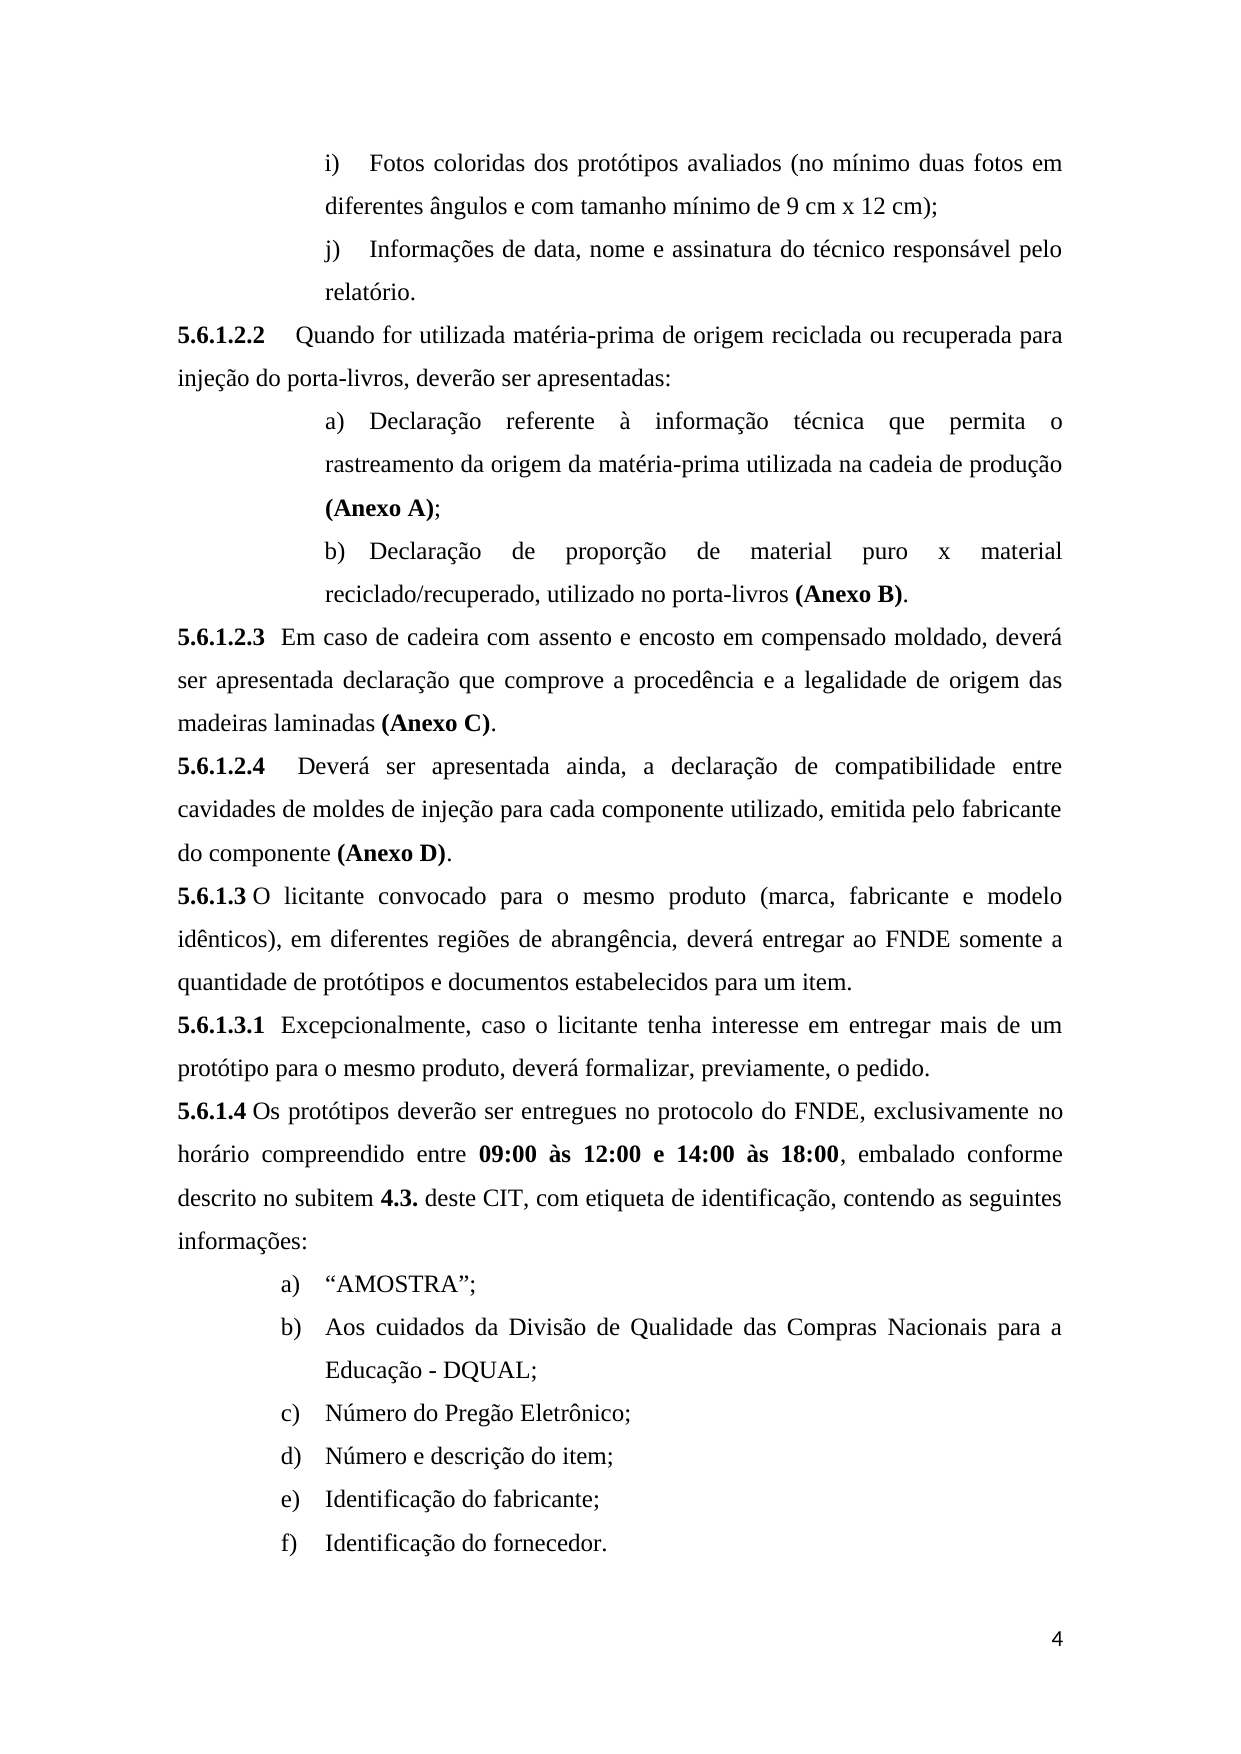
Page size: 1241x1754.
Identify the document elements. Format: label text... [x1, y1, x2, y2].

list Declaração de proporção de material puro x material reciclado/recuperado, utilizado no porta-livros (Anexo B). [324, 536, 1063, 608]
list Os protótipos deverão ser entregues no protocolo do FNDE, exclusivamente no horário compreendido entre 09:00 às 12:00 e 14:00 às 18:00, embalado conforme descrito no subitem 4.3. deste CIT, com etiqueta de identificação, contendo as seguintes informações: [177, 1096, 1063, 1254]
list Número e descrição do item; [281, 1441, 1063, 1470]
list Declaração referente à informação técnica que permita o rastreamento da origem da matéria-prima utilizada na cadeia de produção (Anexo A); [325, 406, 1063, 521]
list Deverá ser apresentada ainda, a declaração de compatibilidade entre cavidades de moldes de injeção para cada componente utilizado, emitida pelo fabricante do componente (Anexo D). [177, 751, 1063, 866]
list O licitante convocado para o mesmo produto (marca, fabricante e modelo idênticos), em diferentes regiões de abrangência, deverá entregar ao FNDE somente a quantidade de protótipos e documentos estabelecidos para um item. [177, 881, 1063, 996]
list Informações de data, nome e assinatura do técnico responsável pelo relatório. [325, 234, 1063, 306]
list “AMOSTRA”; [281, 1269, 1063, 1298]
list Número do Pregão Eletrônico; [281, 1398, 1063, 1427]
list Fotos coloridas dos protótipos avaliados (no mínimo duas fotos em diferentes ângulos e com tamanho mínimo de 9 cm x 12 cm); [324, 148, 1063, 219]
list Identificação do fornecedor. [281, 1528, 1063, 1556]
list Identificação do fabricante; [281, 1484, 1063, 1513]
list Em caso de cadeira com assento e encosto em compensado moldado, deverá ser apresentada declaração que comprove a procedência e a legalidade de origem das madeiras laminadas (Anexo C). [177, 622, 1063, 737]
list Quando for utilizada matéria-prima de origem reciclada ou recuperada para injeção do porta-livros, deverão ser apresentadas: [177, 320, 1063, 392]
list Excepcionalmente, caso o licitante tenha interesse em entregar mais de um protótipo para o mesmo produto, deverá formalizar, previamente, o pedido. [177, 1010, 1063, 1082]
list Aos cuidados da Divisão de Qualidade das Compras Nacionais para a Educação - DQUAL; [281, 1312, 1063, 1384]
